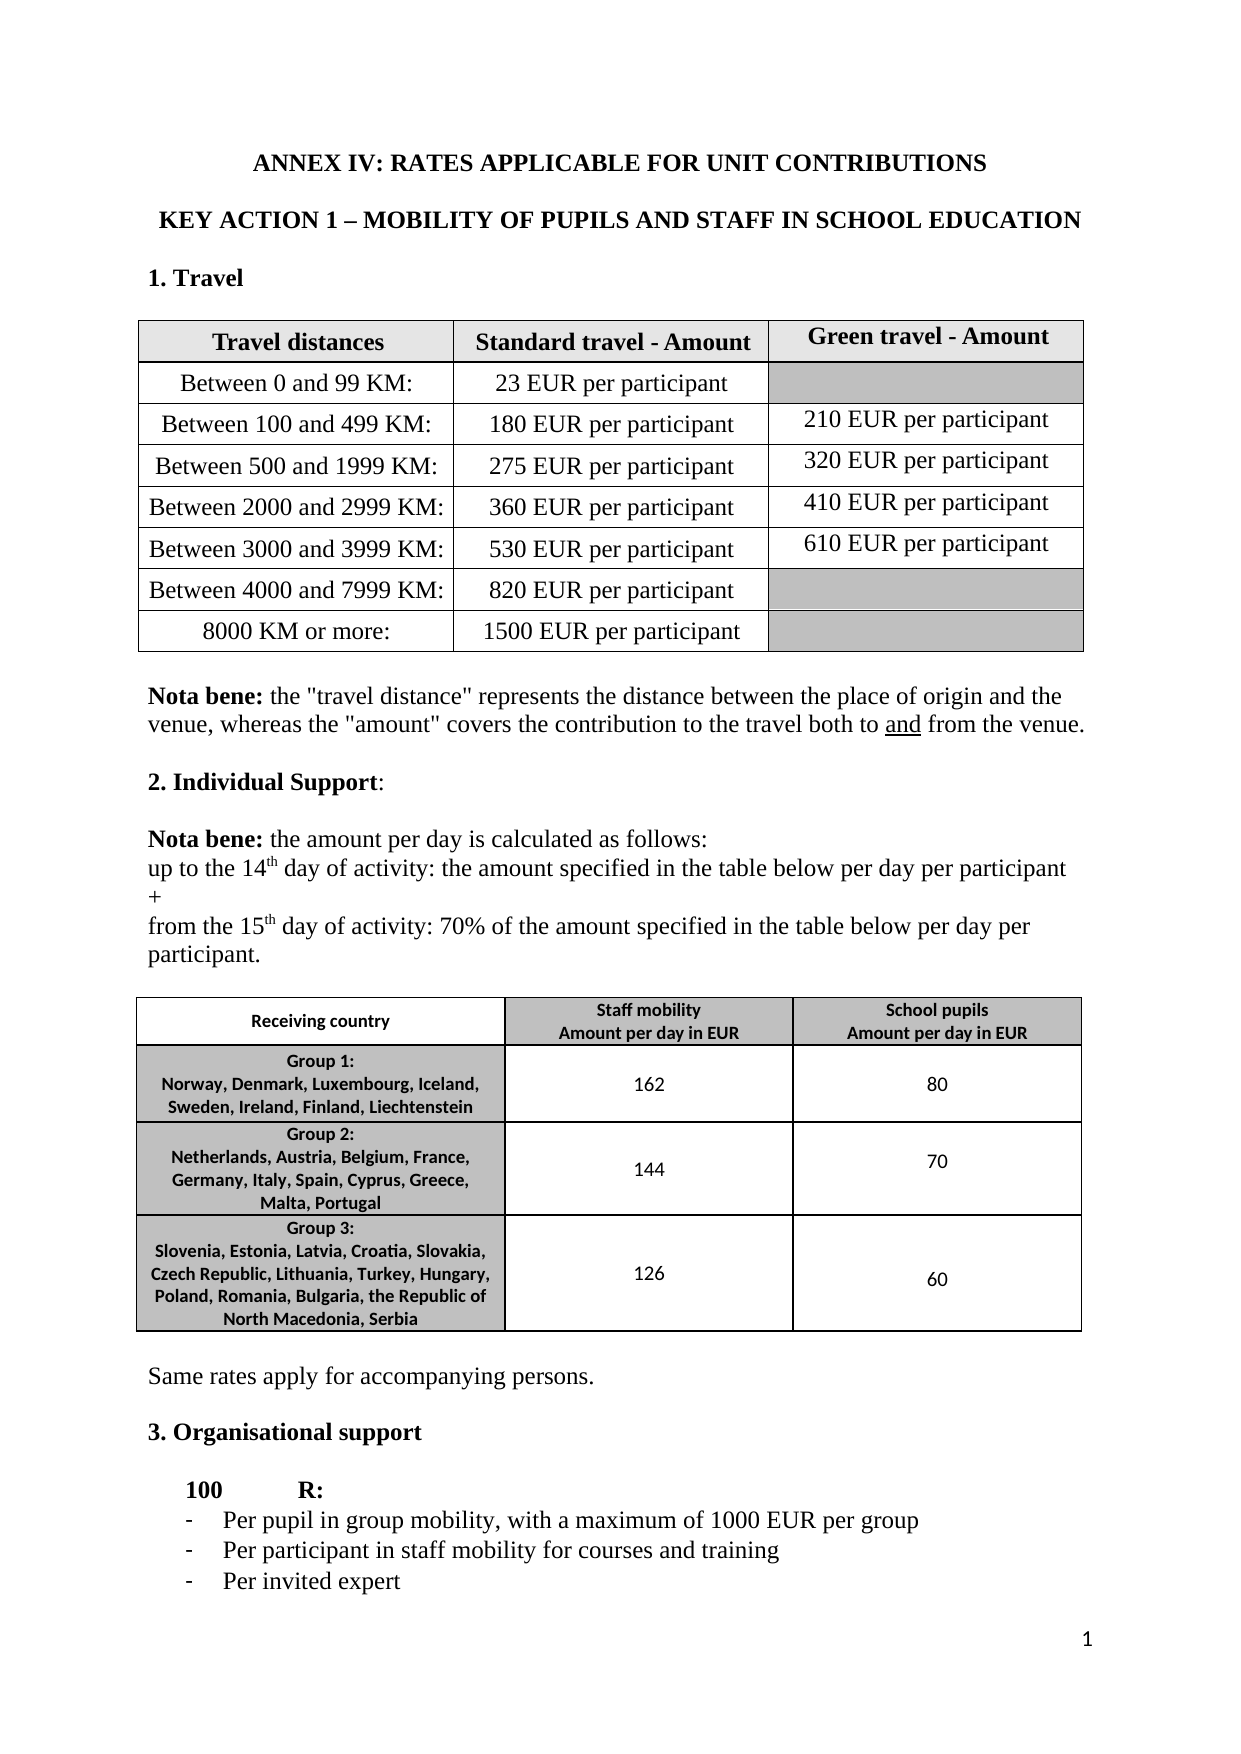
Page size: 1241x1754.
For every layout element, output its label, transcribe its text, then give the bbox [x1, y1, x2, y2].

table_cell 410 EUR per participant [769, 487, 1083, 527]
table_header Green travel - Amount [769, 321, 1083, 361]
text Nota bene: the "travel distance" represents the distance between the place of origin and the venue, whereas the "amount" covers the contribution to the travel both to and from the venue. [148, 681, 1093, 738]
table_cell Between 4000 and 7999 KM: [139, 569, 453, 609]
table_cell 530 EUR per participant [454, 528, 768, 568]
text Same rates apply for accompanying persons. [148, 1361, 1093, 1417]
text ANNEX IV: RATES APPLICABLE FOR UNIT CONTRIBUTIONS [148, 148, 1093, 176]
table_header Staff mobility Amount per day in EUR [506, 998, 792, 1044]
table_cell Between 500 and 1999 KM: [139, 445, 453, 486]
table_cell 80 [794, 1046, 1081, 1121]
table_cell 610 EUR per participant [769, 528, 1083, 568]
table_cell Group 1: Norway, Denmark, Luxembourg, Iceland, Sweden, Ireland, Finland, Liechtenstein [137, 1046, 504, 1121]
list Per invited expert [185, 1565, 1093, 1595]
text Nota bene: the amount per day is calculated as follows: [148, 824, 1093, 853]
table_cell 820 EUR per participant [454, 569, 768, 609]
table_header School pupils Amount per day in EUR [794, 998, 1081, 1044]
table_cell 180 EUR per participant [454, 404, 768, 444]
text 2. Individual Support: [148, 767, 1093, 796]
table_cell [769, 363, 1083, 403]
table_cell Between 2000 and 2999 KM: [139, 487, 453, 527]
table_cell 275 EUR per participant [454, 445, 768, 486]
table_cell 23 EUR per participant [454, 363, 768, 403]
table_cell 60 [794, 1216, 1081, 1330]
table_cell 162 [506, 1046, 792, 1121]
table_cell [769, 611, 1083, 651]
text up to the 14th day of activity: the amount specified in the table below per day per participant [148, 853, 1093, 882]
table_cell Between 3000 and 3999 KM: [139, 528, 453, 568]
table_cell Group 3: Slovenia, Estonia, Latvia, Croatia, Slovakia, Czech Republic, Lithuania, Turkey, Hungary, Poland, Romania, Bulgaria, the Republic of North Macedonia, Serbia [137, 1216, 504, 1330]
text + [148, 882, 1093, 911]
table_header Receiving country [137, 998, 504, 1044]
text 1. Travel [148, 263, 1093, 291]
table_header Travel distances [139, 321, 453, 361]
list Per pupil in group mobility, with a maximum of 1000 EUR per group [185, 1504, 1093, 1534]
table_cell 360 EUR per participant [454, 487, 768, 527]
text from the 15th day of activity: 70% of the amount specified in the table below per day per participant. [148, 911, 1093, 968]
table_cell 210 EUR per participant [769, 404, 1083, 444]
text 3. Organisational support [148, 1417, 1093, 1446]
table_cell 8000 KM or more: [139, 611, 453, 651]
table_cell [769, 569, 1083, 609]
table_cell Between 0 and 99 KM: [139, 363, 453, 403]
table_cell 70 [794, 1123, 1081, 1214]
table_cell 1500 EUR per participant [454, 611, 768, 651]
table_header Standard travel - Amount [454, 321, 768, 361]
list R: [185, 1475, 1093, 1504]
list Per participant in staff mobility for courses and training [185, 1534, 1093, 1565]
table_cell 126 [506, 1216, 792, 1330]
table_cell Group 2: Netherlands, Austria, Belgium, France, Germany, Italy, Spain, Cyprus, Greece, Malta, Portugal [137, 1123, 504, 1214]
table_cell Between 100 and 499 KM: [139, 404, 453, 444]
table_cell 144 [506, 1123, 792, 1214]
table_cell 320 EUR per participant [769, 445, 1083, 486]
text KEY ACTION 1 – MOBILITY OF PUPILS AND STAFF IN SCHOOL EDUCATION [148, 205, 1093, 234]
